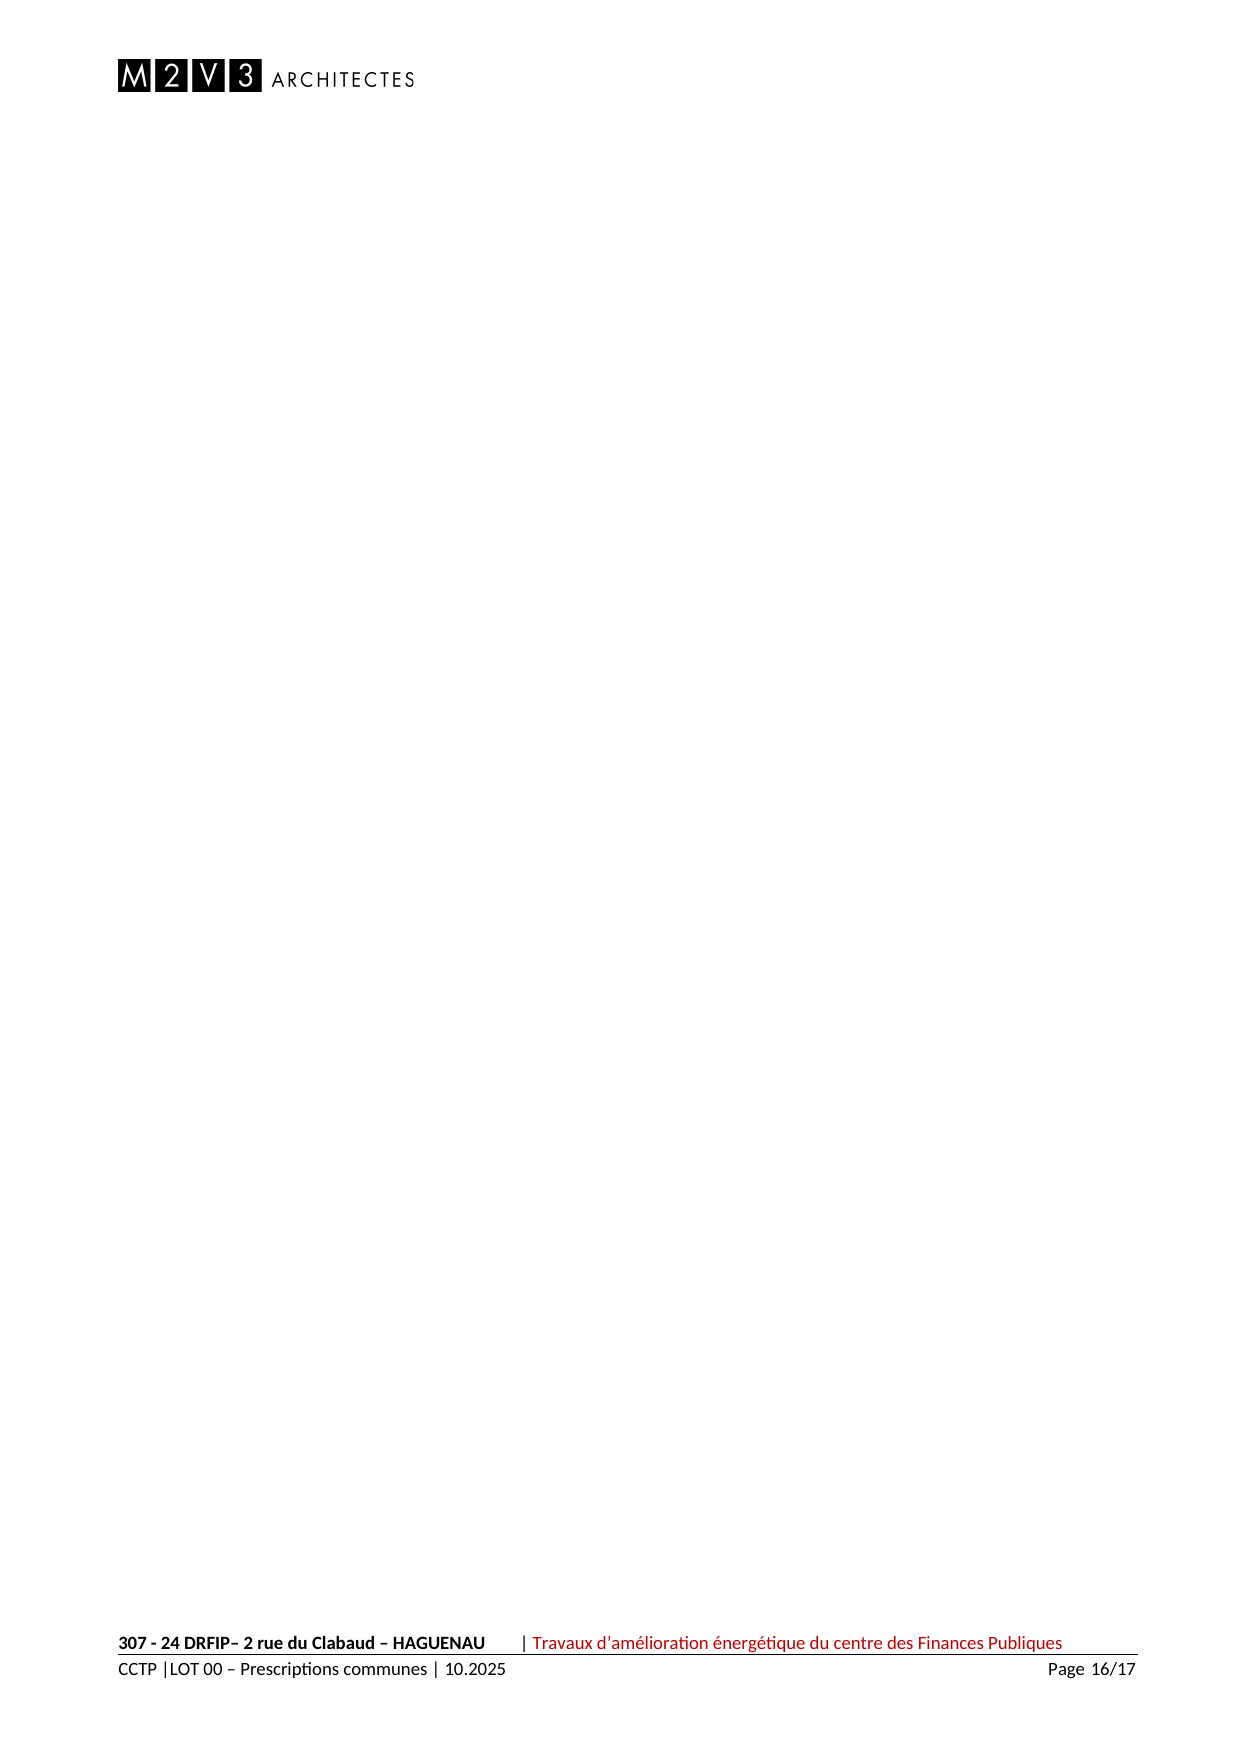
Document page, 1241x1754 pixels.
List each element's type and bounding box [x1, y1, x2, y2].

picture [118, 59, 414, 92]
